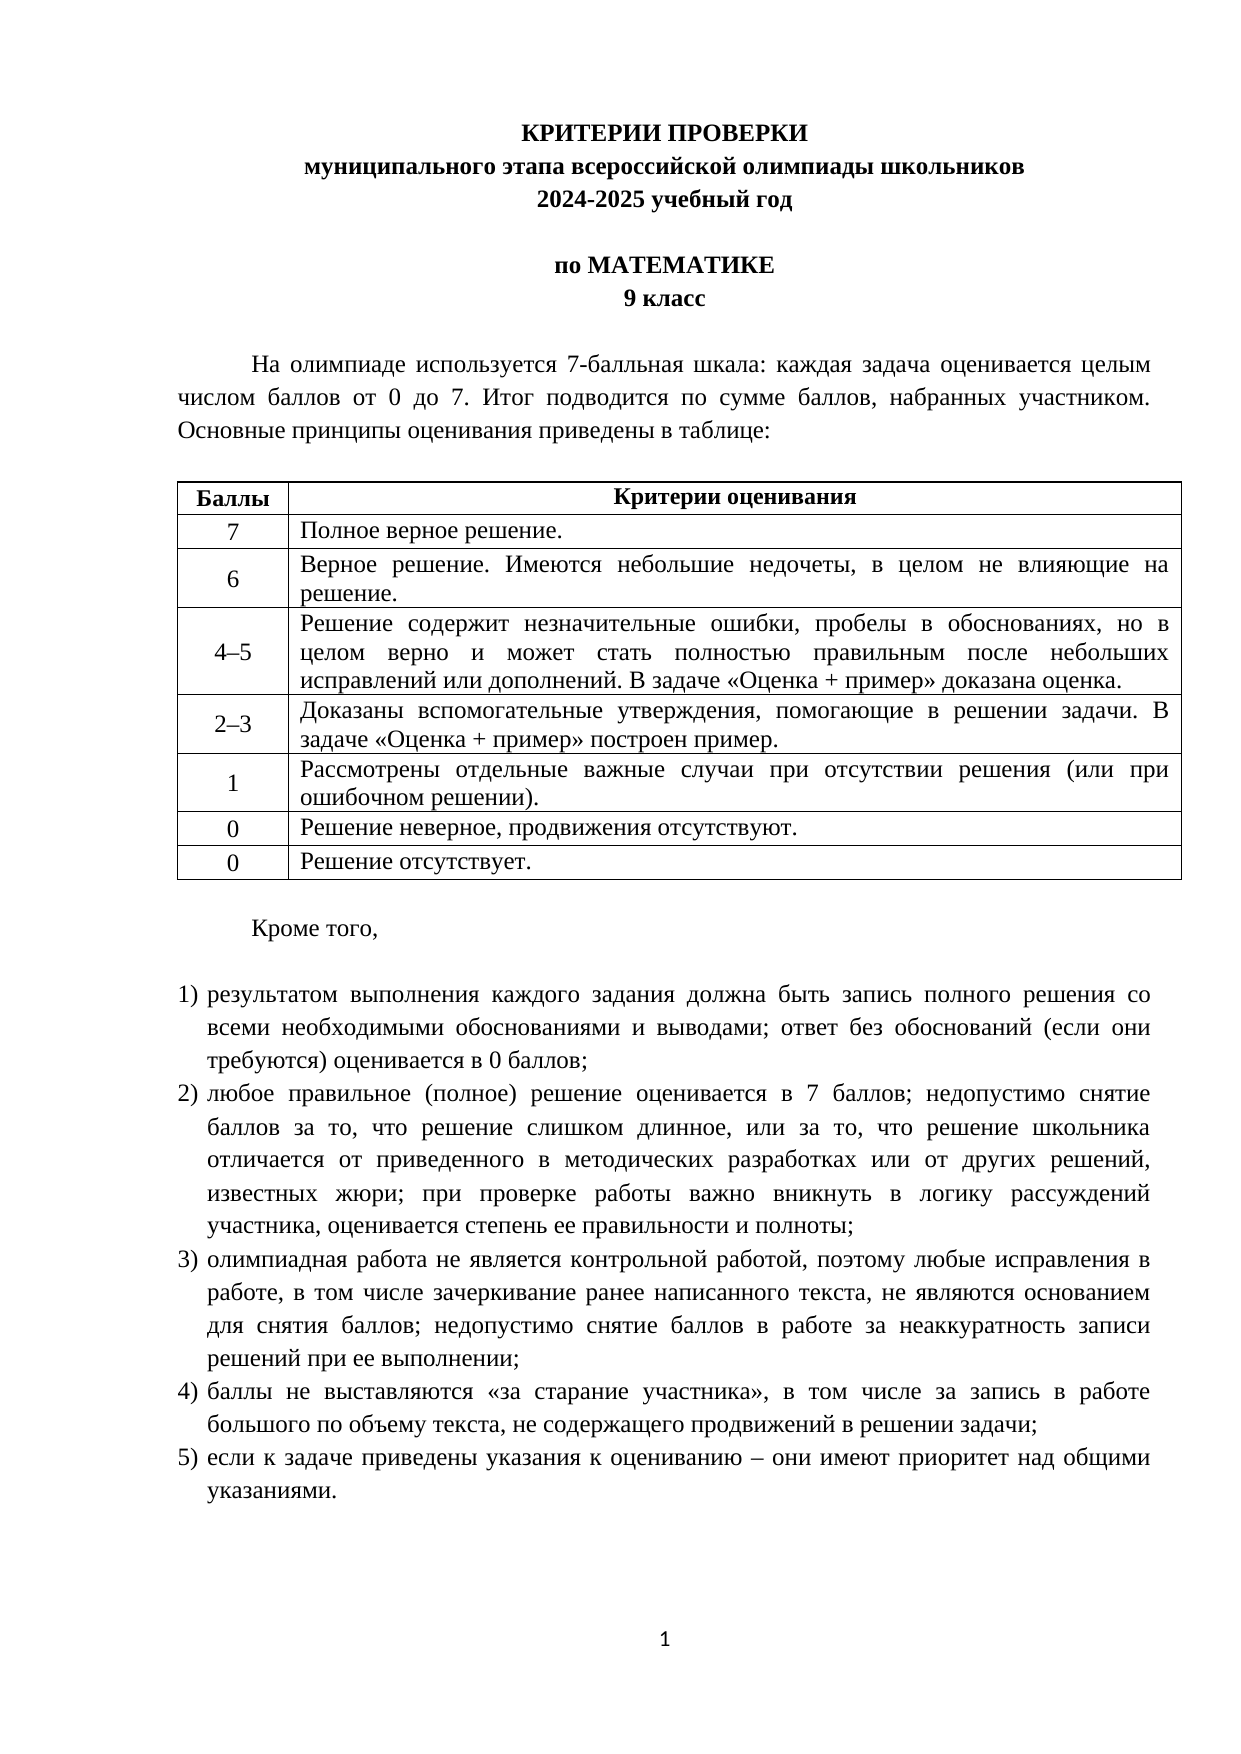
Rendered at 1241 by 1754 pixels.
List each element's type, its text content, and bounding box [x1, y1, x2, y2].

list результатом выполнения каждого задания должна быть запись полного решения со всеми необходимыми обоснованиями и выводами; ответ без обоснований (если они требуются) оценивается в 0 баллов; [177, 979, 1152, 1074]
table_cell 2–3 [178, 695, 288, 753]
table_cell 4–5 [178, 608, 288, 694]
table_cell 7 [178, 515, 288, 548]
table_cell 6 [178, 549, 288, 607]
table_cell 0 [178, 812, 288, 845]
table_cell Рассмотрены отдельные важные случаи при отсутствии решения (или при ошибочном решении). [289, 754, 1181, 811]
table_cell Доказаны вспомогательные утверждения, помогающие в решении задачи. В задаче «Оценка + пример» построен пример. [289, 695, 1181, 753]
list если к задаче приведены указания к оцениванию – они имеют приоритет над общими указаниями. [177, 1442, 1152, 1503]
list баллы не выставляются «за старание участника», в том числе за запись в работе большого по объему текста, не содержащего продвижений в решении задачи; [177, 1376, 1152, 1437]
title 9 класс [177, 283, 1152, 312]
table_cell Полное верное решение. [289, 515, 1181, 548]
title КРИТЕРИИ ПРОВЕРКИ [177, 118, 1152, 147]
table_cell 0 [178, 846, 288, 879]
list любое правильное (полное) решение оценивается в 7 баллов; недопустимо снятие баллов за то, что решение слишком длинное, или за то, что решение школьника отличается от приведенного в методических разработках или от других решений, известных жюри; при проверке работы важно вникнуть в логику рассуждений участника, оценивается степень ее правильности и полноты; [177, 1078, 1152, 1239]
table_cell 1 [178, 754, 288, 811]
table_cell Решение содержит незначительные ошибки, пробелы в обоснованиях, но в целом верно и может стать полностью правильным после небольших исправлений или дополнений. В задаче «Оценка + пример» доказана оценка. [289, 608, 1181, 694]
text На олимпиаде используется 7-балльная шкала: каждая задача оценивается целым числом баллов от 0 до 7. Итог подводится по сумме баллов, набранных участником. Основные принципы оценивания приведены в таблице: [177, 349, 1152, 444]
title муниципального этапа всероссийской олимпиады школьников [177, 151, 1152, 180]
title 2024-2025 учебный год [177, 184, 1152, 213]
list олимпиадная работа не является контрольной работой, поэтому любые исправления в работе, в том числе зачеркивание ранее написанного текста, не являются основанием для снятия баллов; недопустимо снятие баллов в работе за неаккуратность записи решений при ее выполнении; [177, 1244, 1152, 1371]
table_cell Решение отсутствует. [289, 846, 1181, 879]
table_cell Верное решение. Имеются небольшие недочеты, в целом не влияющие на решение. [289, 549, 1181, 607]
table_cell Решение неверное, продвижения отсутствуют. [289, 812, 1181, 845]
text Кроме того, [177, 913, 1152, 942]
table_header Критерии оценивания [289, 483, 1181, 514]
table_header Баллы [178, 483, 288, 514]
title по МАТЕМАТИКЕ [177, 250, 1152, 279]
